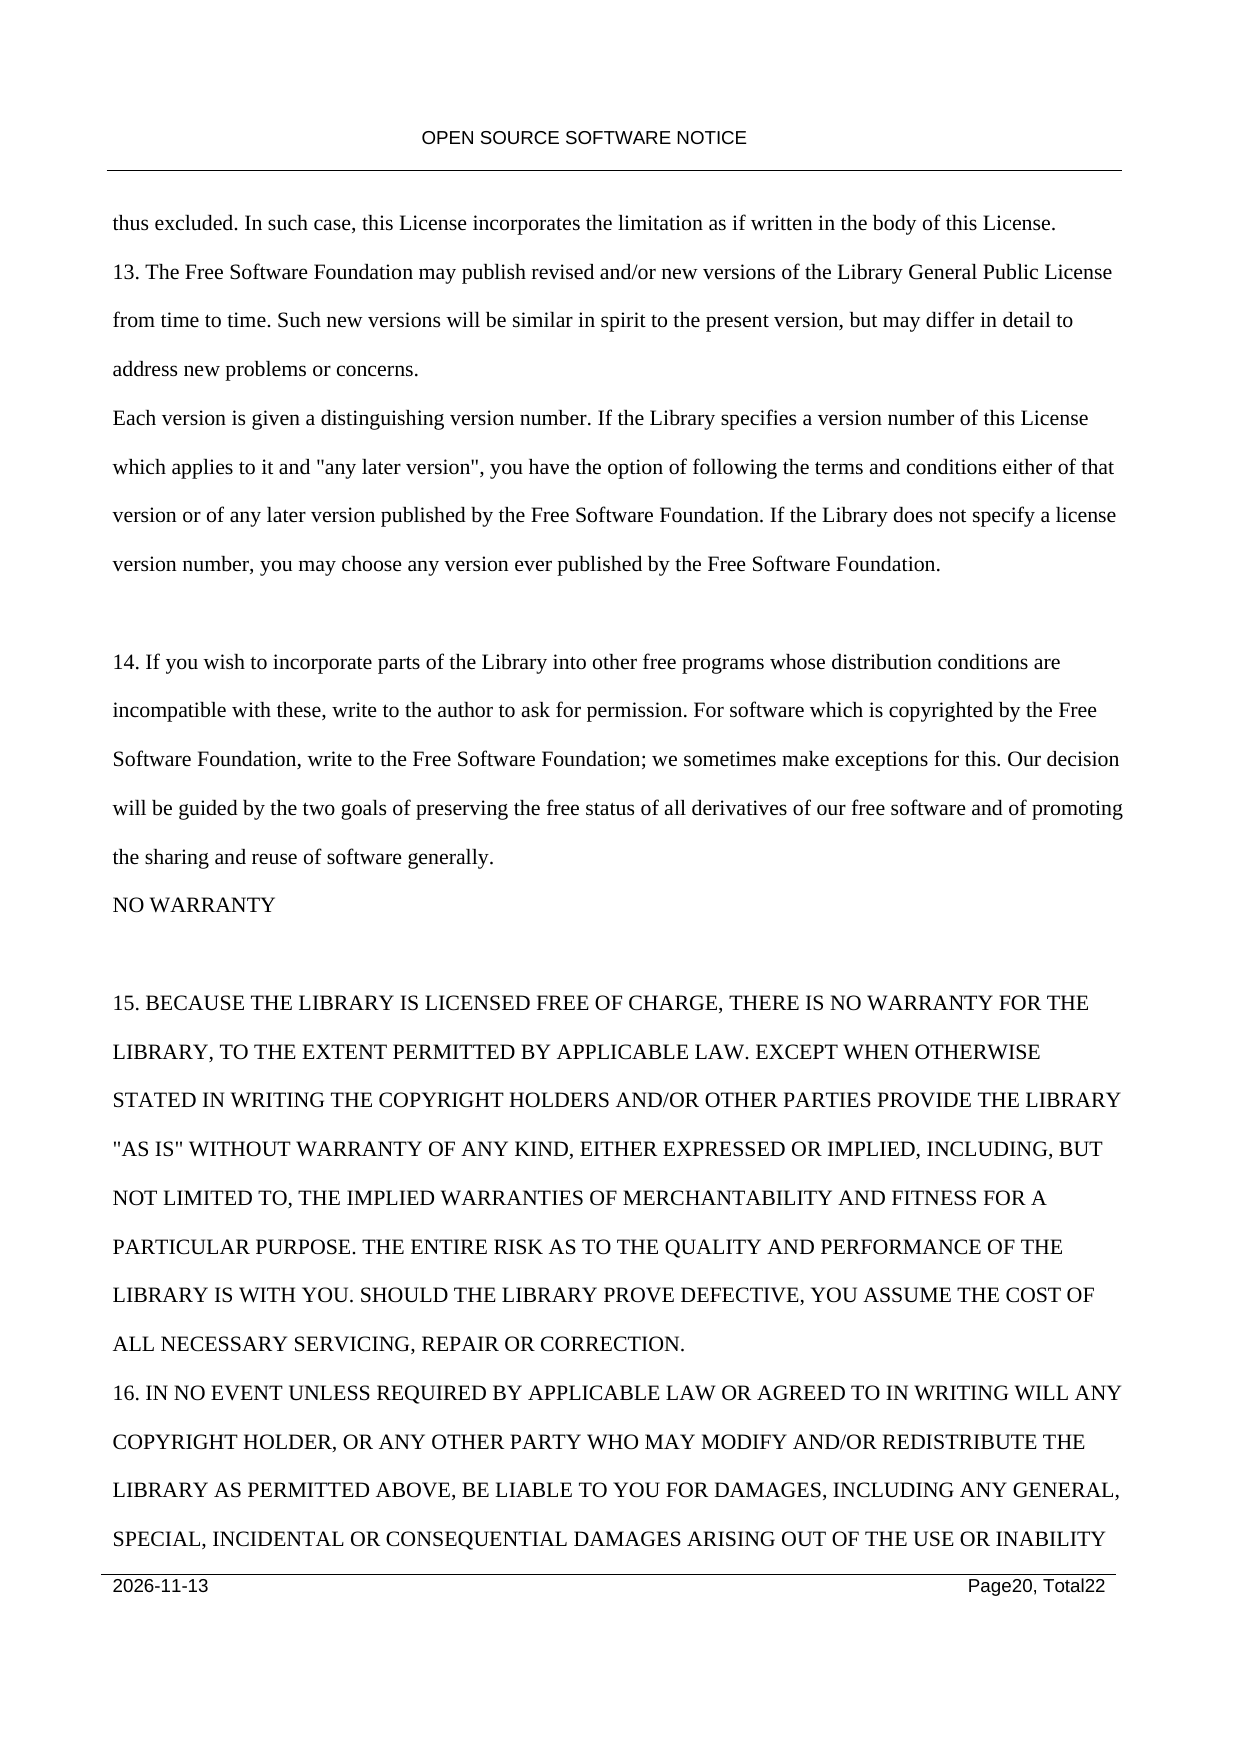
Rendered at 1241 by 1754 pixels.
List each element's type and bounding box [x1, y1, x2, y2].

text [112, 206, 1128, 1555]
